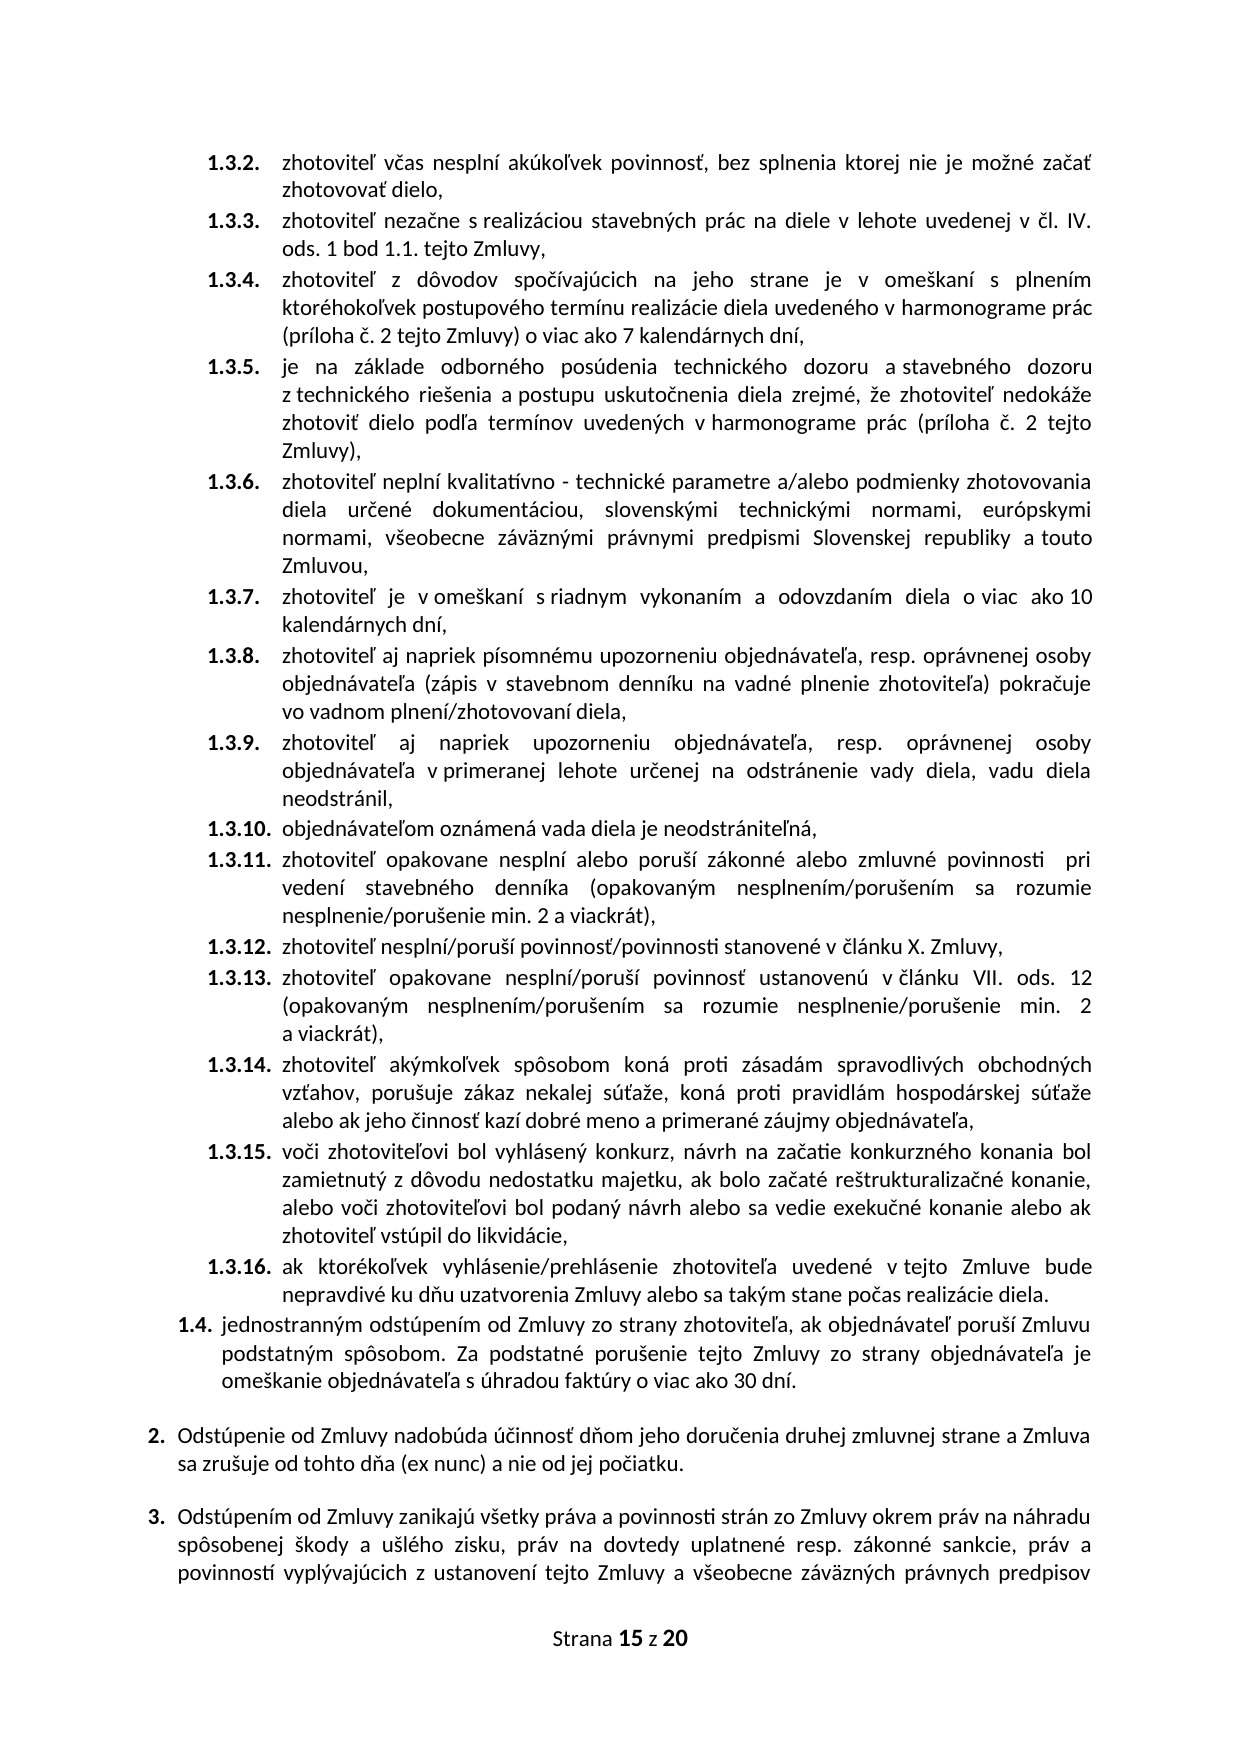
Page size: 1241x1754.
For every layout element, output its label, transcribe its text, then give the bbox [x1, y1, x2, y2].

list zhotoviteľ aj napriek písomnému upozorneniu objednávateľa, resp. oprávnenej osoby objednávateľa (zápis v stavebnom denníku na vadné plnenie zhotoviteľa) pokračuje vo vadnom plnení/zhotovovaní diela, [207, 641, 1093, 725]
list jednostranným odstúpením od Zmluvy zo strany zhotoviteľa, ak objednávateľ poruší Zmluvu podstatným spôsobom. Za podstatné porušenie tejto Zmluvy zo strany objednávateľa je omeškanie objednávateľa s úhradou faktúry o viac ako 30 dní. [177, 1311, 1093, 1395]
list zhotoviteľ opakovane nesplní/poruší povinnosť ustanovenú v článku VII. ods. 12 (opakovaným nesplnením/porušením sa rozumie nesplnenie/porušenie min. 2 a viackrát), [207, 963, 1093, 1047]
list zhotoviteľ z dôvodov spočívajúcich na jeho strane je v omeškaní s plnením ktoréhokoľvek postupového termínu realizácie diela uvedeného v harmonograme prác (príloha č. 2 tejto Zmluvy) o viac ako 7 kalendárnych dní, [207, 265, 1093, 349]
list voči zhotoviteľovi bol vyhlásený konkurz, návrh na začatie konkurzného konania bol zamietnutý z dôvodu nedostatku majetku, ak bolo začaté reštrukturalizačné konanie, alebo voči zhotoviteľovi bol podaný návrh alebo sa vedie exekučné konanie alebo ak zhotoviteľ vstúpil do likvidácie, [207, 1137, 1093, 1249]
list zhotoviteľ akýmkoľvek spôsobom koná proti zásadám spravodlivých obchodných vzťahov, porušuje zákaz nekalej súťaže, koná proti pravidlám hospodárskej súťaže alebo ak jeho činnosť kazí dobré meno a primerané záujmy objednávateľa, [207, 1050, 1093, 1134]
list zhotoviteľ opakovane nesplní alebo poruší zákonné alebo zmluvné povinnosti pri vedení stavebného denníka (opakovaným nesplnením/porušením sa rozumie nesplnenie/porušenie min. 2 a viackrát), [207, 845, 1093, 929]
list zhotoviteľ nezačne s realizáciou stavebných prác na diele v lehote uvedenej v čl. IV. ods. 1 bod 1.1. tejto Zmluvy, [207, 206, 1093, 262]
list zhotoviteľ je v omeškaní s riadnym vykonaním a odovzdaním diela o viac ako 10 kalendárnych dní, [207, 582, 1093, 638]
list je na základe odborného posúdenia technického dozoru a stavebného dozoru z technického riešenia a postupu uskutočnenia diela zrejmé, že zhotoviteľ nedokáže zhotoviť dielo podľa termínov uvedených v harmonograme prác (príloha č. 2 tejto Zmluvy), [207, 352, 1093, 464]
list objednávateľom oznámená vada diela je neodstrániteľná, [207, 814, 1093, 843]
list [148, 1502, 1093, 1586]
list Odstúpenie od Zmluvy nadobúda účinnosť dňom jeho doručenia druhej zmluvnej strane a Zmluva sa zrušuje od tohto dňa (ex nunc) a nie od jej počiatku. [148, 1421, 1093, 1477]
list zhotoviteľ neplní kvalitatívno - technické parametre a/alebo podmienky zhotovovania diela určené dokumentáciou, slovenskými technickými normami, európskymi normami, všeobecne záväznými právnymi predpismi Slovenskej republiky a touto Zmluvou, [207, 467, 1093, 579]
list zhotoviteľ aj napriek upozorneniu objednávateľa, resp. oprávnenej osoby objednávateľa v primeranej lehote určenej na odstránenie vady diela, vadu diela neodstránil, [207, 728, 1093, 812]
list zhotoviteľ včas nesplní akúkoľvek povinnosť, bez splnenia ktorej nie je možné začať zhotovovať dielo, [207, 148, 1093, 204]
list ak ktorékoľvek vyhlásenie/prehlásenie zhotoviteľa uvedené v tejto Zmluve bude nepravdivé ku dňu uzatvorenia Zmluvy alebo sa takým stane počas realizácie diela. [207, 1252, 1093, 1308]
list zhotoviteľ nesplní/poruší povinnosť/povinnosti stanovené v článku X. Zmluvy, [207, 932, 1093, 960]
